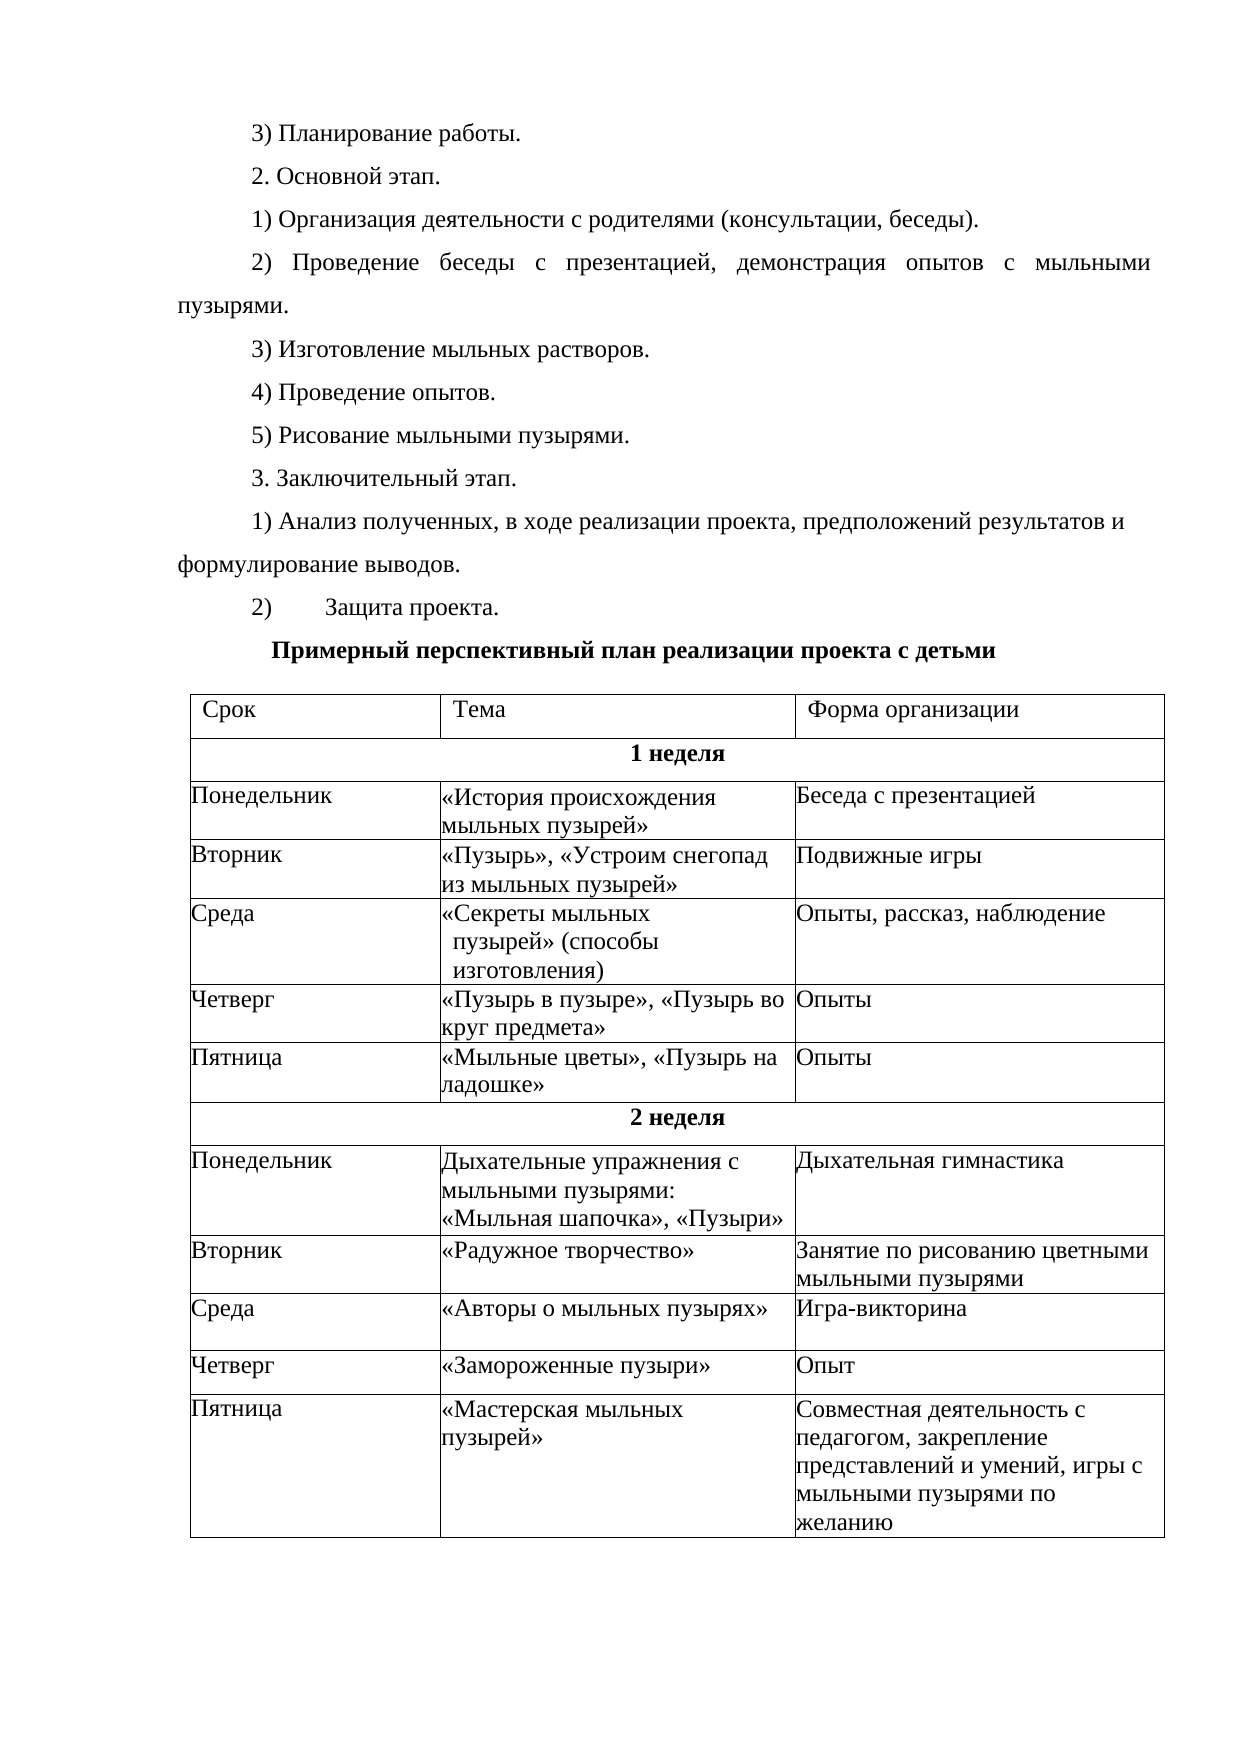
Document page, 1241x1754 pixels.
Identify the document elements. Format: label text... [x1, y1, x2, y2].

table_cell 1 неделя [191, 739, 1164, 781]
table_cell Игра-викторина [796, 1294, 1164, 1350]
table_cell Дыхательные упражнения с мыльными пузырями: «Мыльная шапочка», «Пузыри» [441, 1146, 795, 1235]
table_cell Четверг [191, 985, 440, 1042]
table_cell Среда [191, 899, 440, 984]
list Защита проекта. [177, 592, 1152, 621]
text 1) Анализ полученных, в ходе реализации проекта, предположений результатов и формулирование выводов. [177, 506, 1152, 578]
table_cell Подвижные игры [796, 840, 1164, 898]
text 3) Планирование работы. [177, 118, 1152, 147]
table_cell Опыт [796, 1351, 1164, 1393]
text 5) Рисование мыльными пузырями. [177, 420, 1152, 449]
table_cell Опыты, рассказ, наблюдение [796, 899, 1164, 984]
text 2) Проведение беседы с презентацией, демонстрация опытов с мыльными пузырями. [177, 247, 1152, 319]
table_cell Понедельник [191, 1146, 440, 1235]
table_cell Вторник [191, 840, 440, 898]
table_header Тема [441, 695, 795, 738]
table_cell Пятница [191, 1043, 440, 1102]
text Примерный перспективный план реализации проекта с детьми [271, 636, 1152, 664]
table_cell Среда [191, 1294, 440, 1350]
text 3. Заключительный этап. [177, 463, 1152, 492]
table_cell Дыхательная гимнастика [796, 1146, 1164, 1235]
table_cell Совместная деятельность с педагогом, закрепление представлений и умений, игры с мыльными пузырями по желанию [796, 1395, 1164, 1537]
table_cell «Пузырь», «Устроим снегопад из мыльных пузырей» [678, 840, 795, 898]
table_cell «Пузырь в пузыре», «Пузырь во круг предмета» [441, 985, 795, 1042]
table_cell «Мыльные цветы», «Пузырь на ладошке» [441, 1043, 795, 1102]
table_cell «Секреты мыльных пузырей» (способы изготовления) [441, 899, 795, 984]
table_header Форма организации [796, 695, 1164, 738]
text 2. Основной этап. [177, 161, 1152, 190]
table_cell «История происхождения мыльных пузырей» [441, 782, 795, 839]
table_cell Опыты [796, 985, 1164, 1042]
table_cell Понедельник [191, 782, 440, 839]
table_cell «Авторы о мыльных пузырях» [441, 1294, 795, 1350]
text 3) Изготовление мыльных растворов. [177, 334, 1152, 362]
table_header Срок [191, 695, 440, 738]
table_cell «Мастерская мыльных пузырей» [441, 1395, 795, 1537]
table_cell Беседа с презентацией [796, 782, 1164, 839]
text 4) Проведение опытов. [177, 377, 1152, 406]
table_cell Вторник [191, 1236, 440, 1293]
table_cell 2 неделя [191, 1103, 1164, 1145]
table_cell «Замороженные пузыри» [441, 1351, 795, 1393]
table_cell Занятие по рисованию цветными мыльными пузырями [796, 1236, 1164, 1293]
table_cell Пятница [191, 1395, 440, 1537]
table_cell Четверг [191, 1351, 440, 1393]
table_cell «Радужное творчество» [441, 1236, 795, 1293]
text 1) Организация деятельности с родителями (консультации, беседы). [177, 204, 1152, 233]
table_cell Опыты [796, 1043, 1164, 1102]
